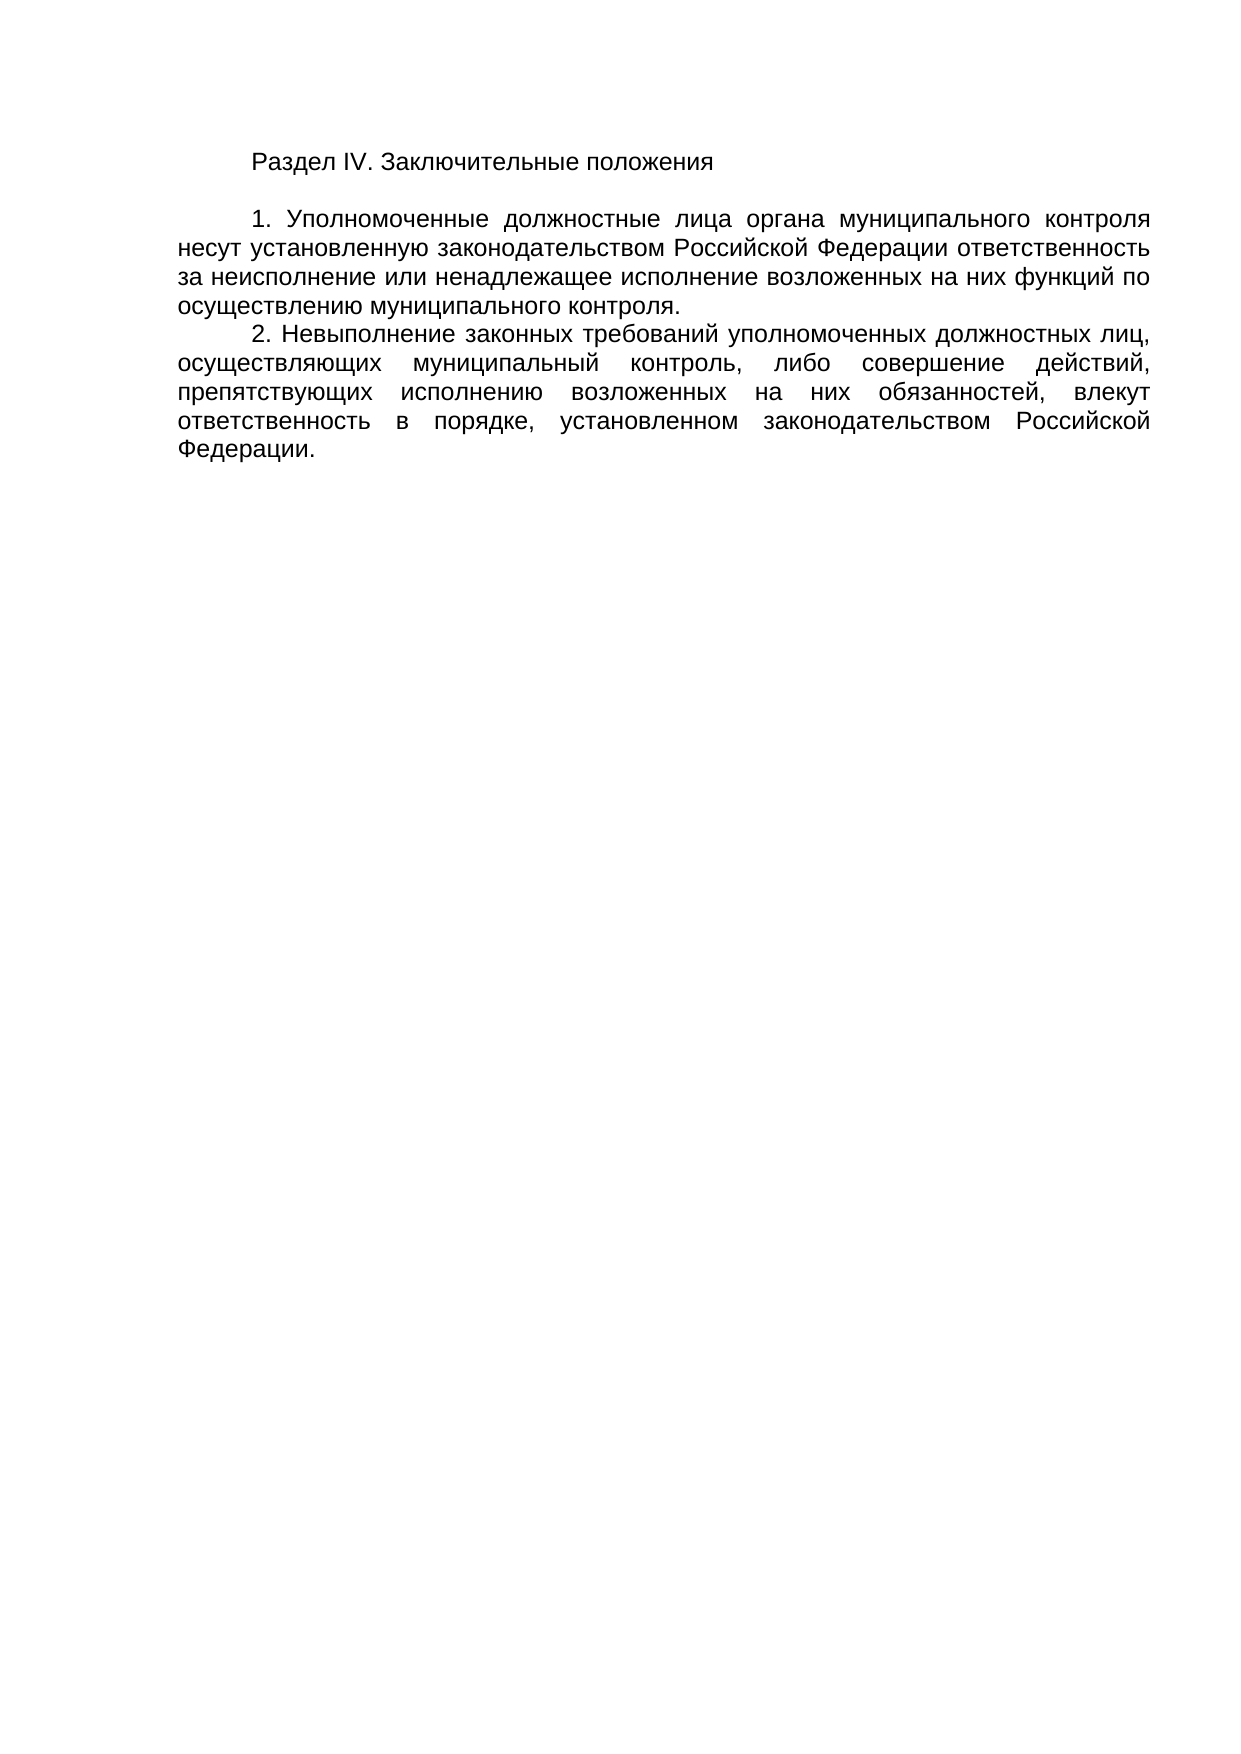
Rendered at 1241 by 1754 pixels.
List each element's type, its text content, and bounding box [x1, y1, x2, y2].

text Раздел IV. Заключительные положения [177, 147, 1152, 176]
text 1. Уполномоченные должностные лица органа муниципального контроля несут установленную законодательством Российской Федерации ответственность за неисполнение или ненадлежащее исполнение возложенных на них функций по осуществлению муниципального контроля. [177, 204, 1152, 319]
text 2. Невыполнение законных требований уполномоченных должностных лиц, осуществляющих муниципальный контроль, либо совершение действий, препятствующих исполнению возложенных на них обязанностей, влекут ответственность в порядке, установленном законодательством Российской Федерации. [177, 319, 1152, 463]
